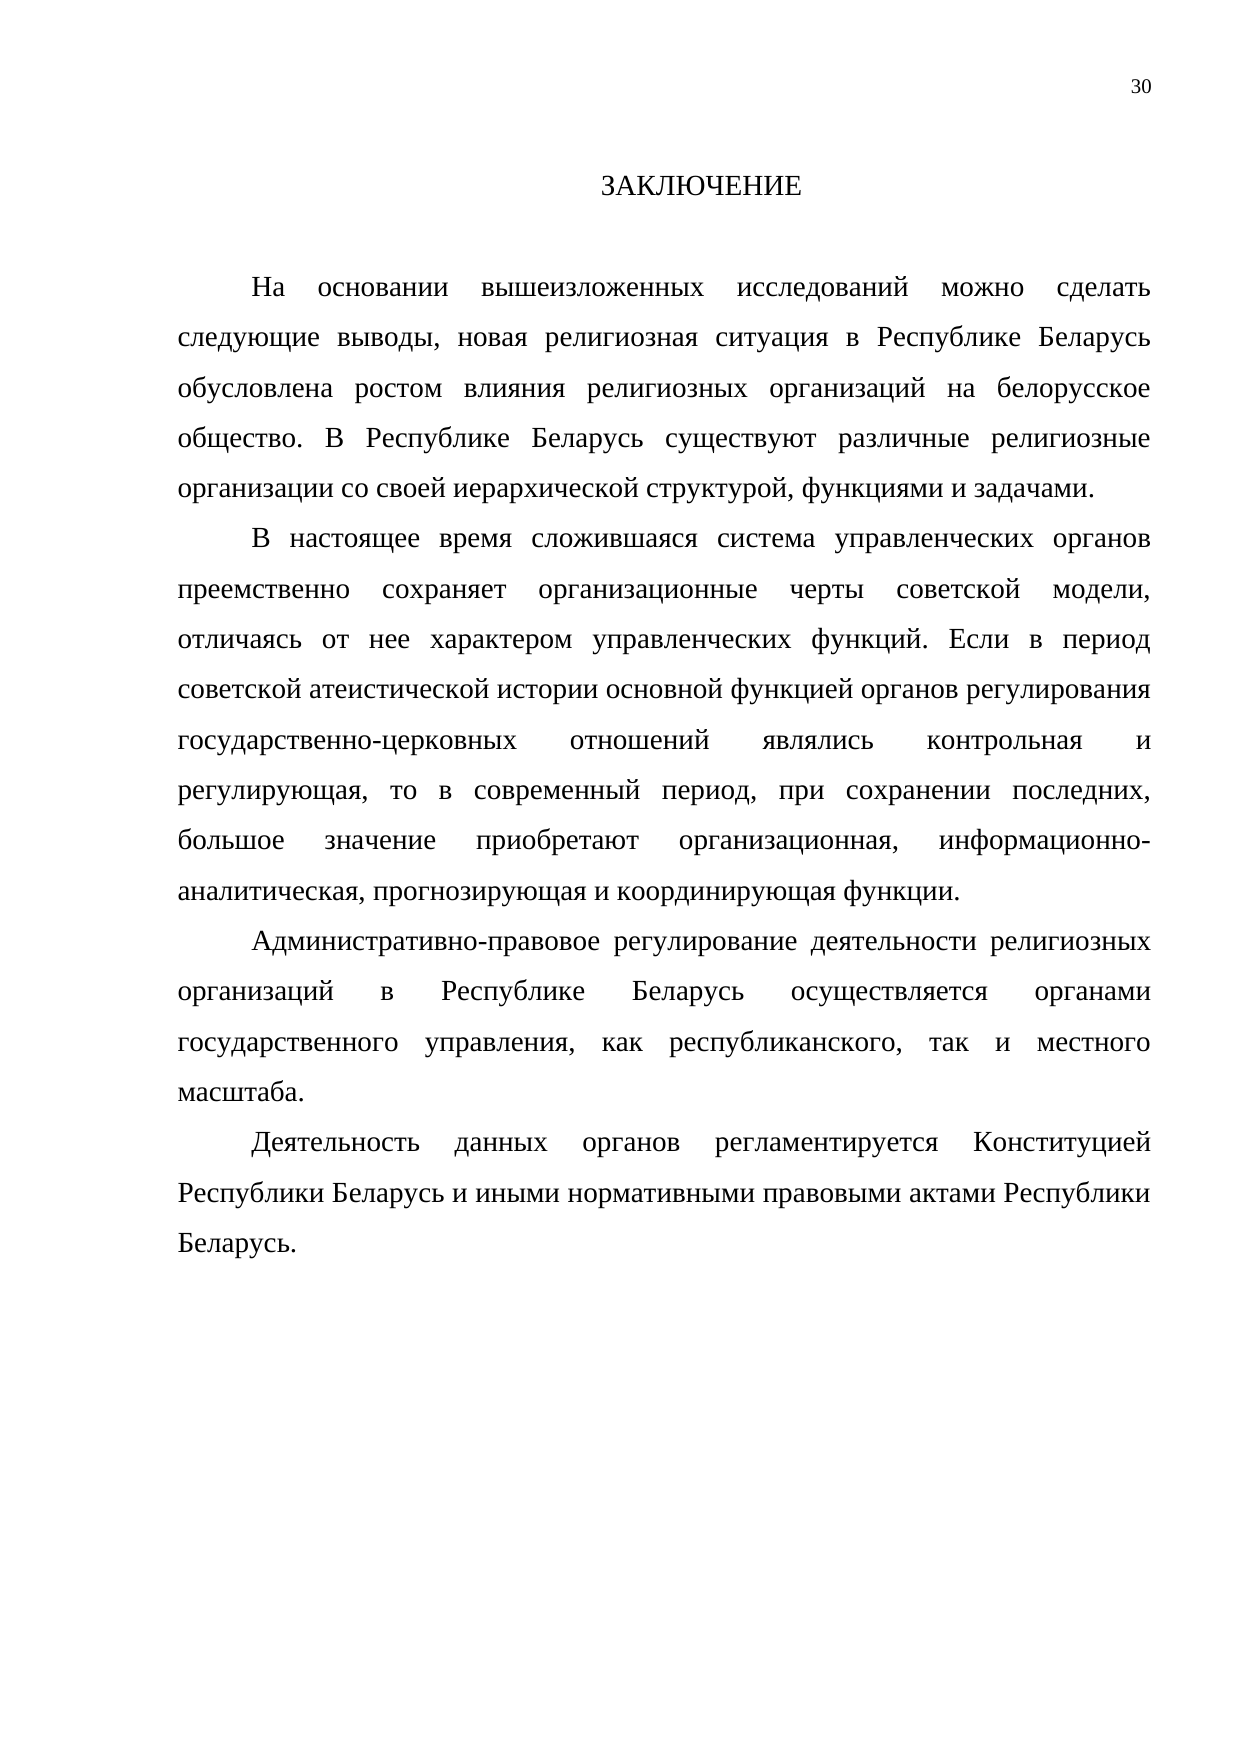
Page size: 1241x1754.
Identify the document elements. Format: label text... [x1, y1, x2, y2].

text На основании вышеизложенных исследований можно сделать следующие выводы, новая религиозная ситуация в Республике Беларусь обусловлена ростом влияния религиозных организаций на белорусское общество. В Республике Беларусь существуют различные религиозные организации со своей иерархической структурой, функциями и задачами. [177, 269, 1152, 504]
text Административно-правовое регулирование деятельности религиозных организаций в Республике Беларусь осуществляется органами государственного управления, как республиканского, так и местного масштаба. [177, 923, 1152, 1108]
text Деятельность данных органов регламентируется Конституцией Республики Беларусь и иными нормативными правовыми актами Республики Беларусь. [177, 1124, 1152, 1258]
text В настоящее время сложившаяся система управленческих органов преемственно сохраняет организационные черты советской модели, отличаясь от нее характером управленческих функций. Если в период советской атеистической истории основной функцией органов регулирования государственно-церковных отношений являлись контрольная и регулирующая, то в современный период, при сохранении последних, большое значение приобретают организационная, информационно-аналитическая, прогнозирующая и координирующая функции. [177, 521, 1152, 906]
text ЗАКЛЮЧЕНИЕ [177, 168, 1152, 202]
